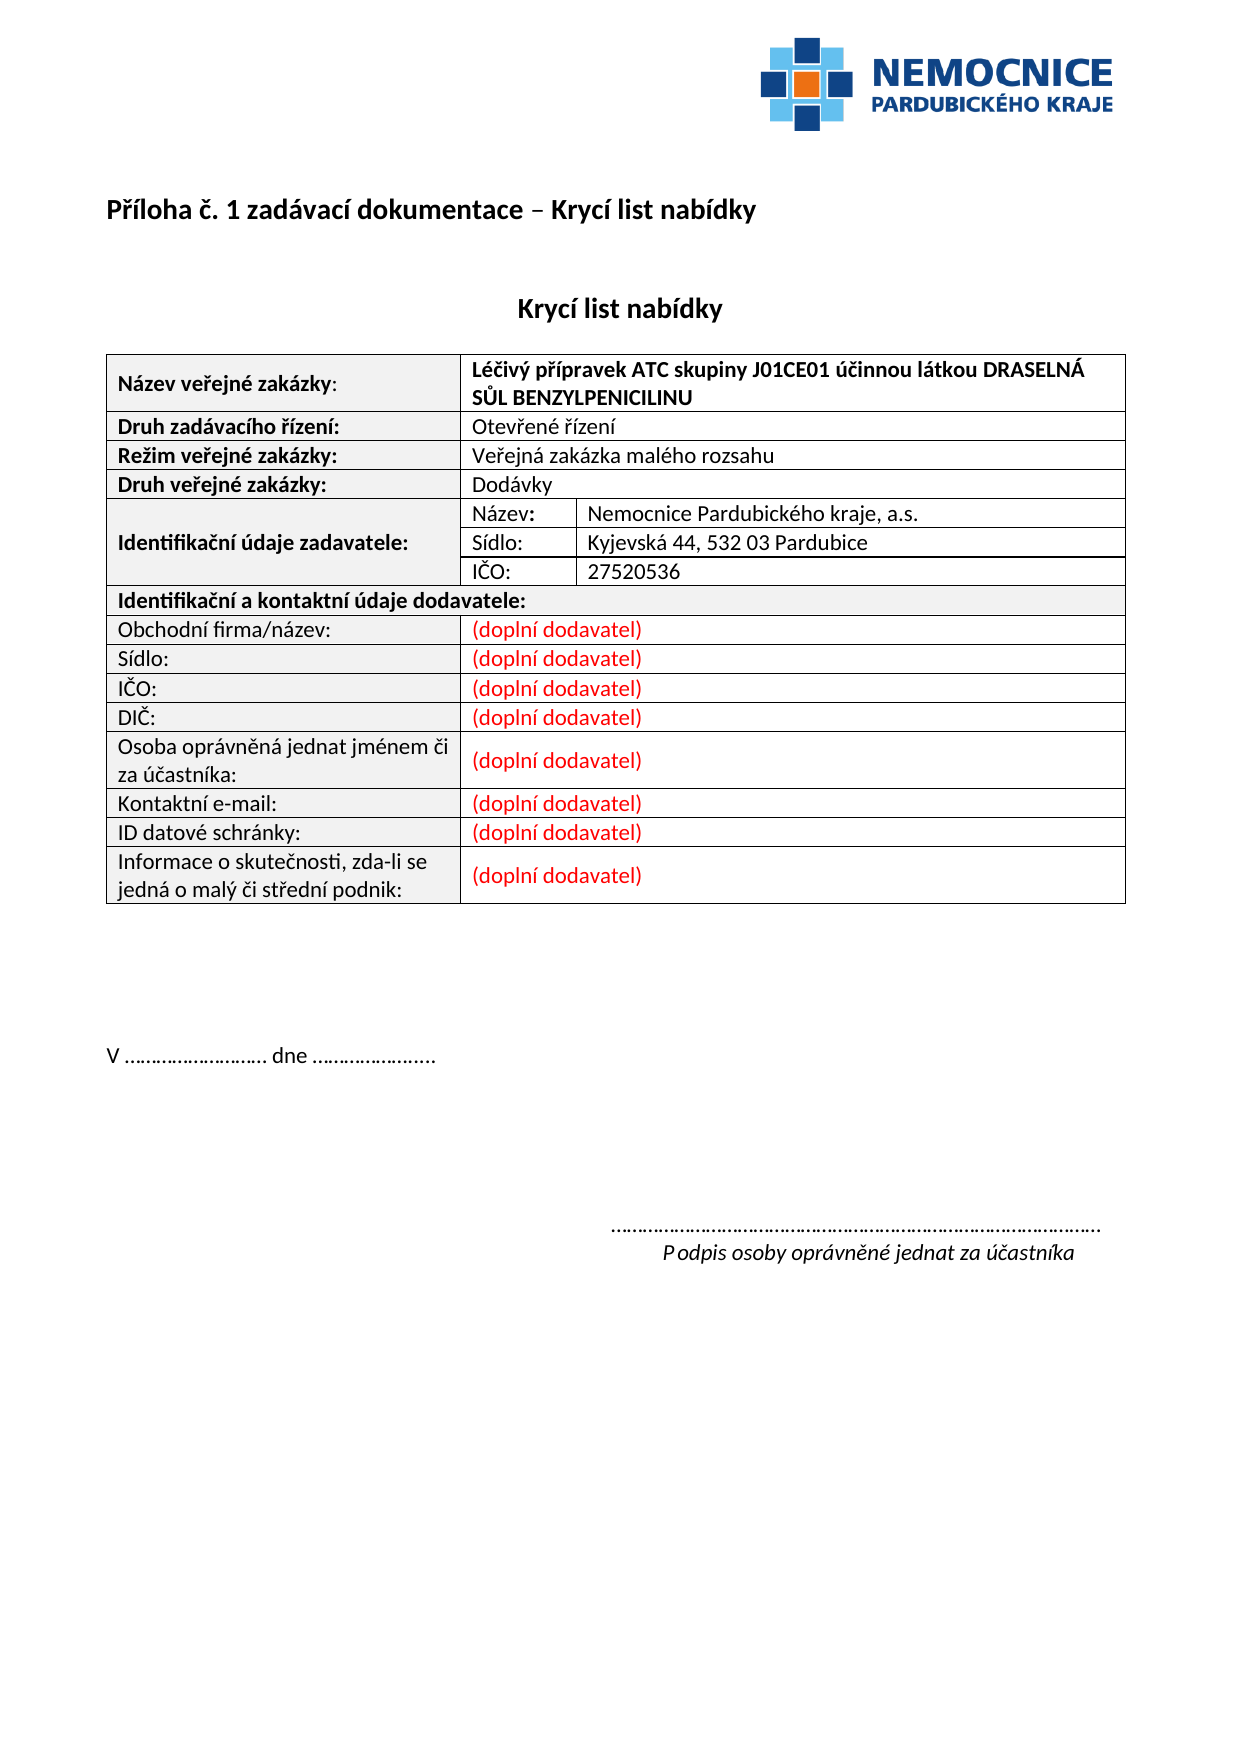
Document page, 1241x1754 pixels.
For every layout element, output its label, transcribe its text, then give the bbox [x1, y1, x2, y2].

table_cell (doplní dodavatel) [461, 732, 1125, 788]
table_cell Název: [461, 499, 576, 527]
text V ……………………… dne ………………..... [106, 1042, 1134, 1070]
text Podpis osoby oprávněné jednat za účastníka [106, 1238, 1134, 1266]
table_cell Kyjevská 44, 532 03 Pardubice [577, 528, 1125, 556]
table_cell ID datové schránky: [107, 818, 460, 846]
table_cell Režim veřejné zakázky: [107, 441, 460, 469]
table_header Název veřejné zakázky: [107, 355, 460, 411]
table_cell Obchodní firma/název: [107, 616, 460, 643]
table_cell (doplní dodavatel) [461, 789, 1125, 817]
table_cell Identifikační a kontaktní údaje dodavatele: [107, 586, 1125, 614]
table_cell (doplní dodavatel) [461, 674, 1125, 702]
table_cell Druh veřejné zakázky: [107, 470, 460, 498]
table_cell Nemocnice Pardubického kraje, a.s. [577, 499, 1125, 527]
table_cell Identifikační údaje zadavatele: [107, 499, 460, 585]
table_cell DIČ: [107, 703, 460, 731]
text Krycí list nabídky [106, 290, 1134, 326]
picture [759, 37, 1113, 132]
table_cell IČO: [461, 558, 576, 585]
table_cell Otevřené řízení [461, 412, 1125, 440]
text Příloha č. 1 zadávací dokumentace – Krycí list nabídky [106, 191, 1134, 227]
table_cell Druh zadávacího řízení: [107, 412, 460, 440]
table_cell (doplní dodavatel) [461, 847, 1125, 903]
table_cell Veřejná zakázka malého rozsahu [461, 441, 1125, 469]
table_cell (doplní dodavatel) [461, 818, 1125, 846]
text ………………………………………………………………………………… [106, 1210, 1134, 1238]
table_cell (doplní dodavatel) [461, 703, 1125, 731]
table_header Léčivý přípravek ATC skupiny J01CE01 účinnou látkou DRASELNÁ SŮL BENZYLPENICILINU [461, 355, 1125, 411]
table_cell Dodávky [461, 470, 1125, 498]
table_cell Kontaktní e-mail: [107, 789, 460, 817]
table_cell Sídlo: [107, 645, 460, 673]
table_cell Informace o skutečnosti, zda-li se jedná o malý či střední podnik: [107, 847, 460, 903]
table_cell Sídlo: [461, 528, 576, 556]
table_cell (doplní dodavatel) [461, 616, 1125, 643]
table_cell IČO: [107, 674, 460, 702]
table_cell Osoba oprávněná jednat jménem či za účastníka: [107, 732, 460, 788]
table_cell 27520536 [577, 558, 1125, 585]
table_cell (doplní dodavatel) [461, 645, 1125, 673]
